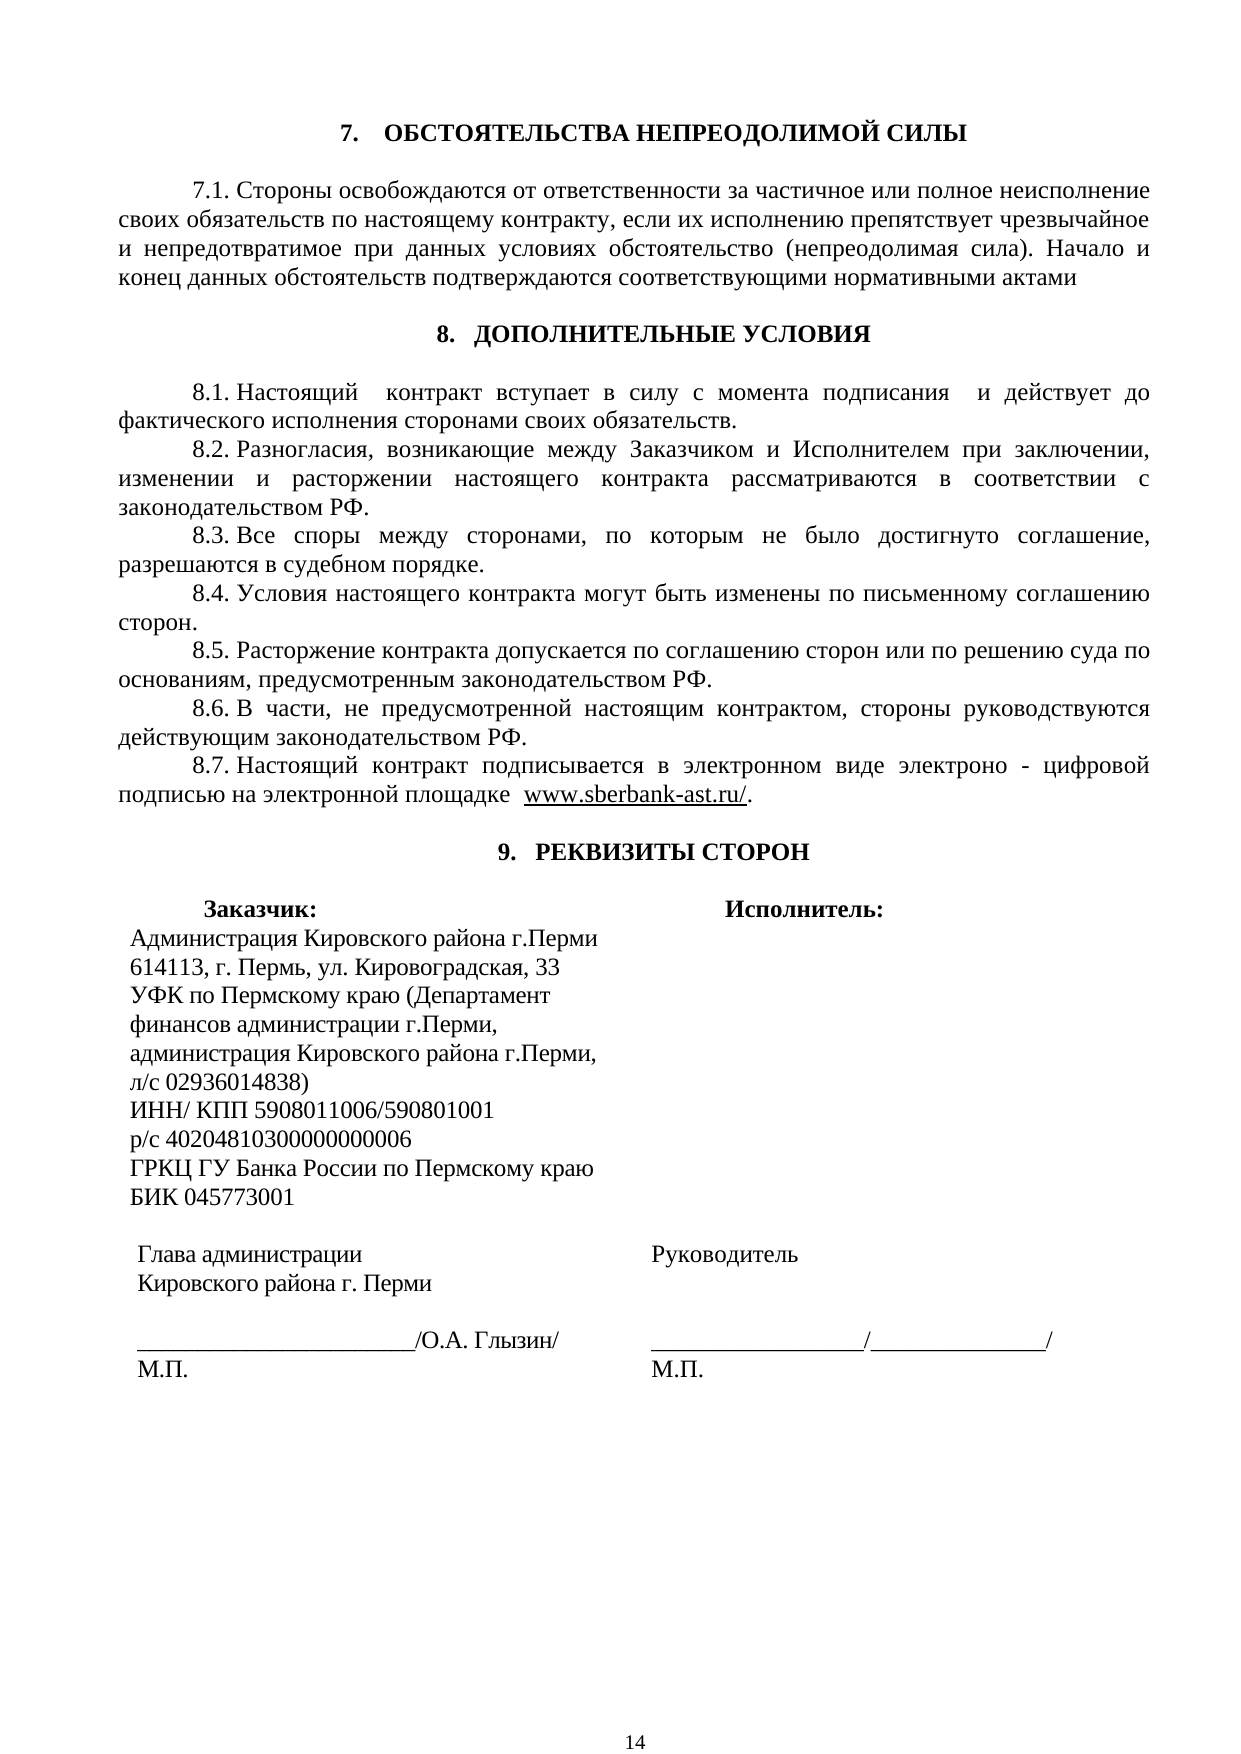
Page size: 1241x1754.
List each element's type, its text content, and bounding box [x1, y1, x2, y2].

table_cell Глава администрации Кировского района г. Перми _______________________/О.А. Глызин/ М.П. [118, 1211, 640, 1383]
list Расторжение контракта допускается по соглашению сторон или по решению суда по основаниям, предусмотренным законодательством РФ. [118, 636, 1152, 693]
table_header Исполнитель: [640, 894, 1163, 1211]
table_cell Руководитель _________________/______________/ М.П. [640, 1211, 1163, 1383]
list ОБСТОЯТЕЛЬСТВА НЕПРЕОДОЛИМОЙ СИЛЫ [156, 118, 1152, 147]
list ДОПОЛНИТЕЛЬНЫЕ УСЛОВИЯ [156, 319, 1152, 348]
list Настоящий контракт подписывается в электронном виде электроно - цифровой подписью на электронной площадке www.sberbank-ast.ru/. [118, 751, 1152, 808]
list Разногласия, возникающие между Заказчиком и Исполнителем при заключении, изменении и расторжении настоящего контракта рассматриваются в соответствии с законодательством РФ. [118, 434, 1152, 521]
list Стороны освобождаются от ответственности за частичное или полное неисполнение своих обязательств по настоящему контракту, если их исполнению препятствует чрезвычайное и непредотвратимое при данных условиях обстоятельство (непреодолимая сила). Начало и конец данных обстоятельств подтверждаются соответствующими нормативными актами [118, 176, 1152, 291]
table_header Заказчик: Администрация Кировского района г.Перми . Пермь, ул. Кировоградская, 33 УФК по Пермскому краю (Департамент финансов администрации г.Перми, администрация Кировского района г.Перми, л/с 02936014838) ИНН/ КПП 5908011006/590801001 р/с 40204810300000000006 ГРКЦ ГУ Банка России по Пермскому краю БИК 045773001 [118, 894, 640, 1211]
list РЕКВИЗИТЫ СТОРОН [156, 837, 1152, 866]
list Настоящий контракт вступает в силу с момента подписания и действует до фактического исполнения сторонами своих обязательств. [118, 377, 1152, 434]
list Условия настоящего контракта могут быть изменены по письменному соглашению сторон. [118, 578, 1152, 636]
list В части, не предусмотренной настоящим контрактом, стороны руководствуются действующим законодательством РФ. [118, 693, 1152, 751]
list Все споры между сторонами, по которым не было достигнуто соглашение, разрешаются в судебном порядке. [118, 521, 1152, 578]
